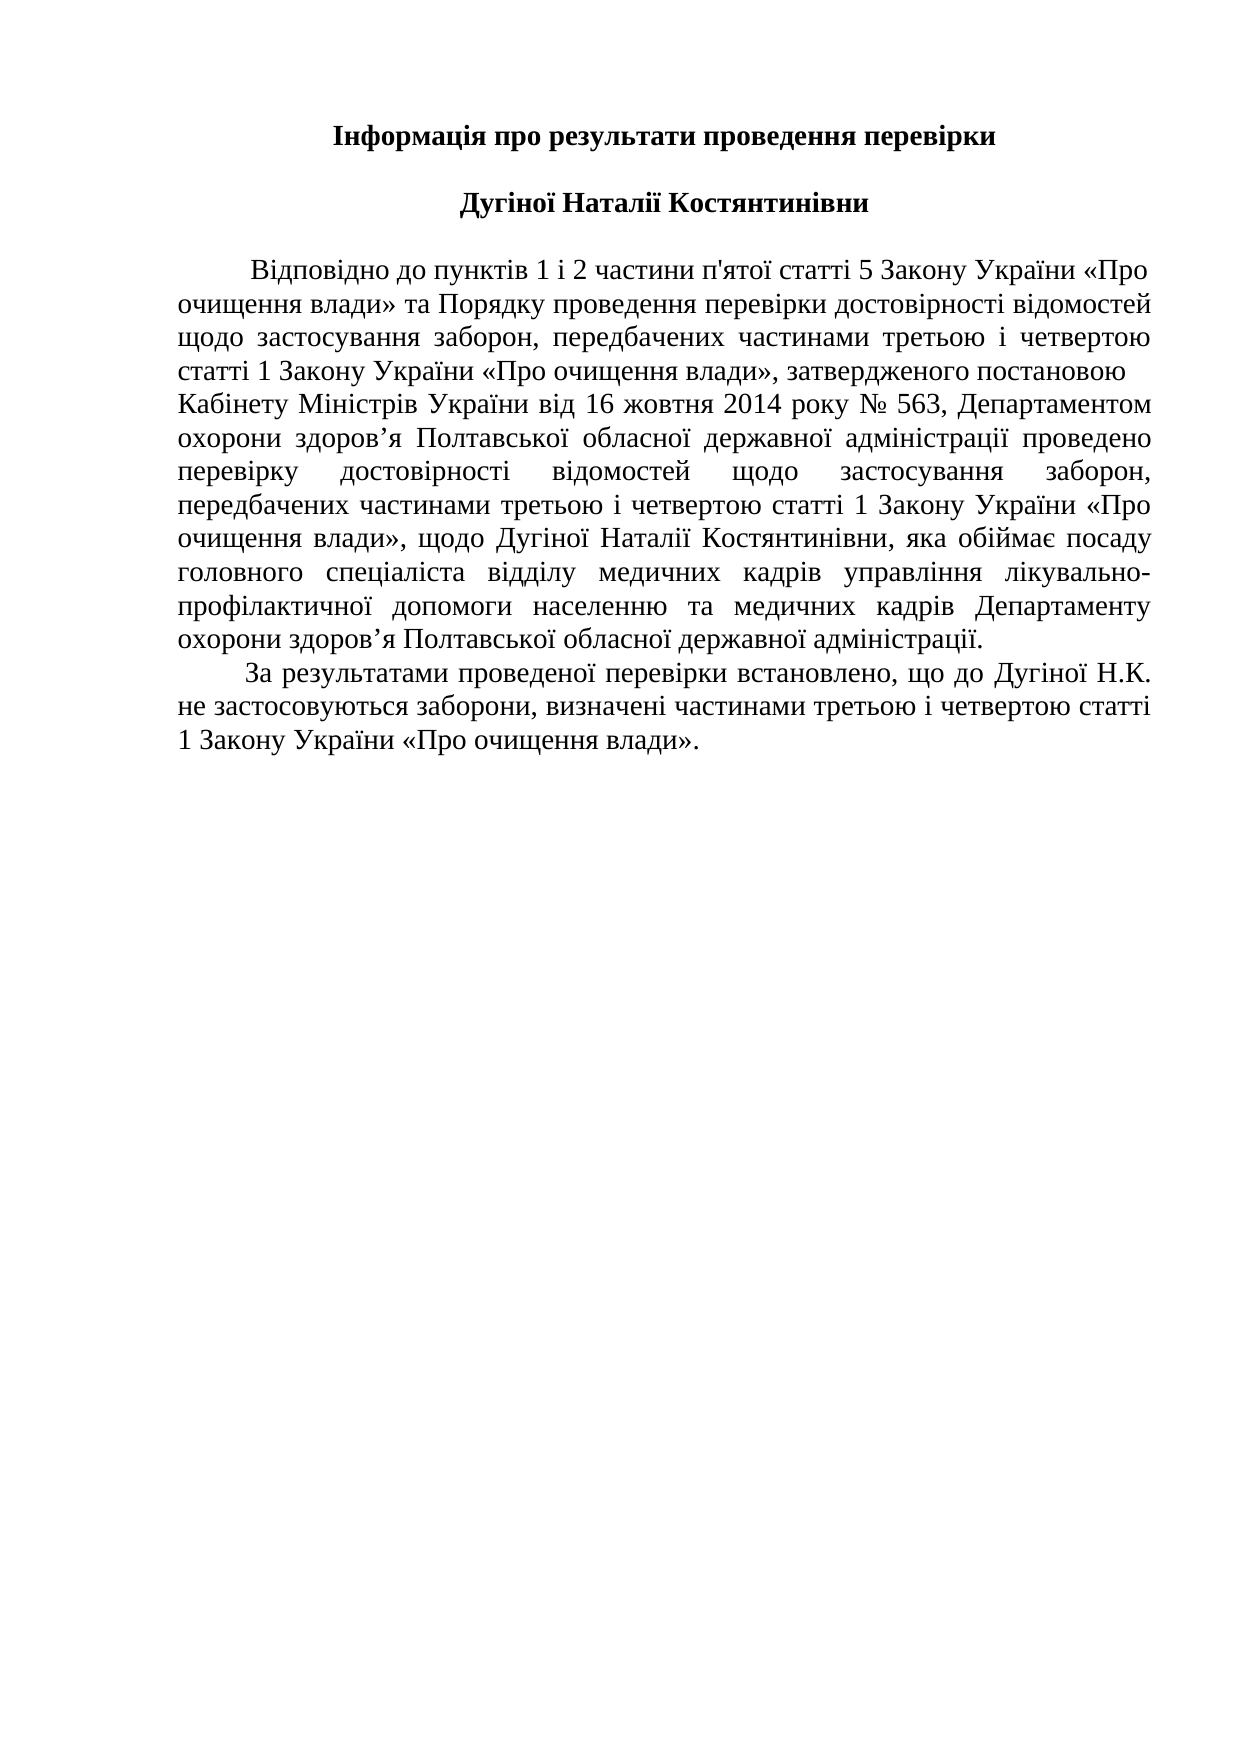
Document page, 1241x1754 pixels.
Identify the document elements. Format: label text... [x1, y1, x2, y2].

text За результатами проведеної перевірки встановлено, що до Дугіної Н.К. не застосовуються заборони, визначені частинами третьою і четвертою статті 1 Закону України «Про очищення влади». [177, 655, 1152, 755]
text Інформація про результати проведення перевірки [177, 118, 1152, 152]
text Дугіної Наталії Костянтинівни [177, 185, 1152, 219]
text Кабінету Міністрів України від 16 жовтня 2014 року № 563, Департаментом охорони здоров’я Полтавської обласної державної адміністрації проведено перевірку достовірності відомостей щодо застосування заборон, передбачених частинами третьою і четвертою статті 1 Закону України «Про очищення влади», щодо Дугіної Наталії Костянтинівни, яка обіймає посаду головного спеціаліста відділу медичних кадрів управління лікувально-профілактичної допомоги населенню та медичних кадрів Департаменту охорони здоров’я Полтавської обласної державної адміністрації. [177, 386, 1152, 655]
text Відповідно до пунктів 1 і 2 частини п'ятої статті 5 Закону України «Про [177, 252, 1152, 286]
text очищення влади» та Порядку проведення перевірки достовірності відомостей щодо застосування заборон, передбачених частинами третьою і четвертою статті 1 Закону України «Про очищення влади», затвердженого постановою [177, 286, 1152, 386]
